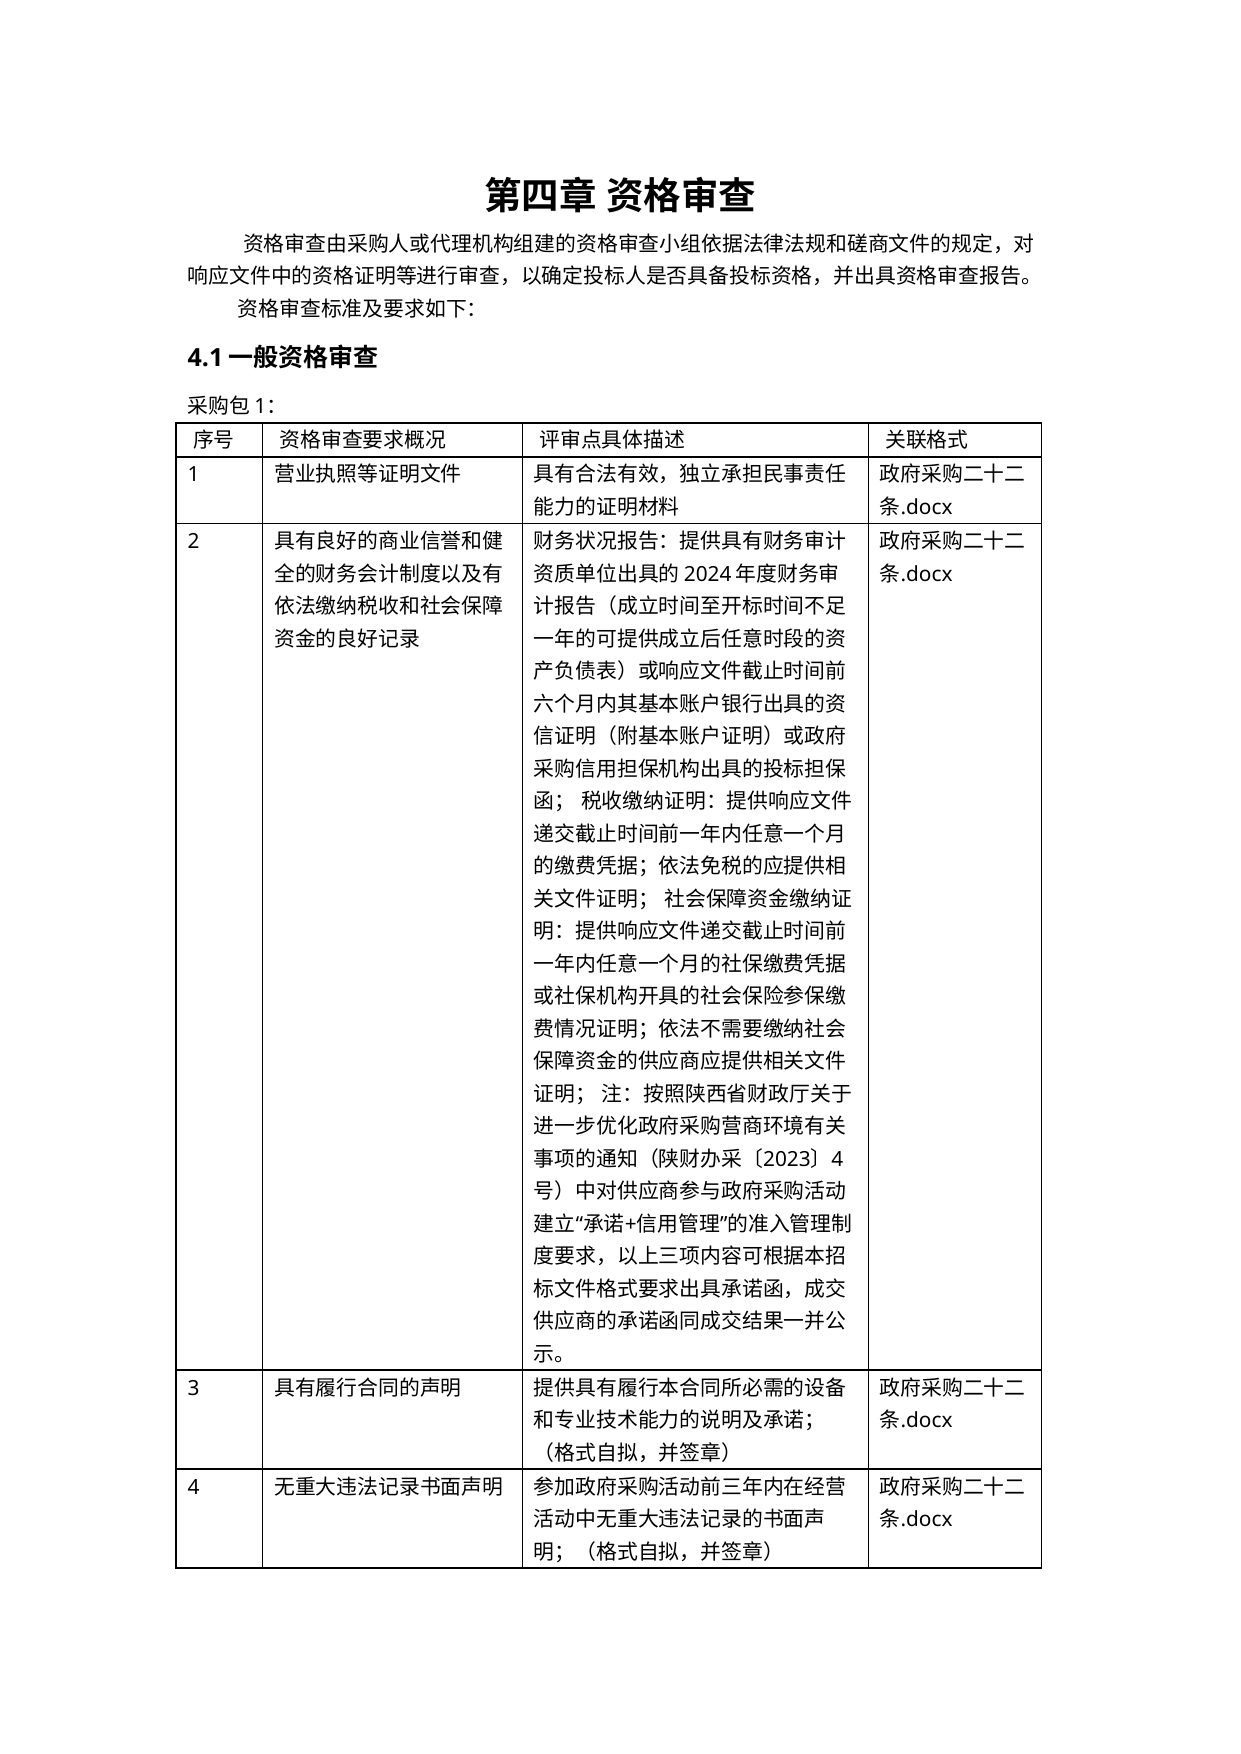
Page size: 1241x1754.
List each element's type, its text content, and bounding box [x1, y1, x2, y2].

table_header 序号 [177, 424, 262, 456]
table_cell 参加政府采购活动前三年内在经营活动中无重大违法记录的书面声明；（格式自拟，并签章） [523, 1470, 868, 1567]
table_cell 政府采购二十二条.docx [869, 1371, 1041, 1468]
text 4.1一般资格审查 [187, 324, 1053, 389]
table_cell 无重大违法记录书面声明 [263, 1470, 522, 1567]
text 采购包1： [187, 389, 1053, 422]
table_cell 具有履行合同的声明 [263, 1371, 522, 1468]
table_cell 政府采购二十二条.docx [869, 524, 1041, 1369]
table_header 评审点具体描述 [523, 424, 868, 456]
table_cell 政府采购二十二条.docx [869, 1470, 1041, 1567]
table_header 资格审查要求概况 [263, 424, 522, 456]
text 资格审查标准及要求如下： [187, 292, 1053, 324]
table_cell 提供具有履行本合同所必需的设备和专业技术能力的说明及承诺；（格式自拟，并签章） [523, 1371, 868, 1468]
table_cell 营业执照等证明文件 [263, 458, 522, 523]
table_cell 1 [177, 458, 262, 523]
table_cell 财务状况报告：提供具有财务审计资质单位出具的2024年度财务审计报告（成立时间至开标时间不足一年的可提供成立后任意时段的资产负债表）或响应文件截止时间前六个月内其基本账户银行出具的资信证明（附基本账户证明）或政府采购信用担保机构出具的投标担保函； 税收缴纳证明：提供响应文件递交截止时间前一年内任意一个月的缴费凭据；依法免税的应提供相关文件证明； 社会保障资金缴纳证明：提供响应文件递交截止时间前一年内任意一个月的社保缴费凭据或社保机构开具的社会保险参保缴费情况证明；依法不需要缴纳社会保障资金的供应商应提供相关文件证明； 注：按照陕西省财政厅关于进一步优化政府采购营商环境有关事项的通知（陕财办采〔2023〕4号）中对供应商参与政府采购活动建立“承诺+信用管理”的准入管理制度要求，以上三项内容可根据本招标文件格式要求出具承诺函，成交供应商的承诺函同成交结果一并公示。 [523, 524, 868, 1369]
table_cell 3 [177, 1371, 262, 1468]
text 资格审查由采购人或代理机构组建的资格审查小组依据法律法规和磋商文件的规定，对响应文件中的资格证明等进行审查，以确定投标人是否具备投标资格，并出具资格审查报告。 [187, 227, 1053, 292]
table_cell 4 [177, 1470, 262, 1567]
table_header 关联格式 [869, 424, 1041, 456]
table_cell 具有良好的商业信誉和健全的财务会计制度以及有依法缴纳税收和社会保障资金的良好记录 [263, 524, 522, 1369]
table_cell 2 [177, 524, 262, 1369]
text 第四章 资格审查 [187, 162, 1053, 227]
table_cell 政府采购二十二条.docx [869, 458, 1041, 523]
table_cell 具有合法有效，独立承担民事责任能力的证明材料 [523, 458, 868, 523]
